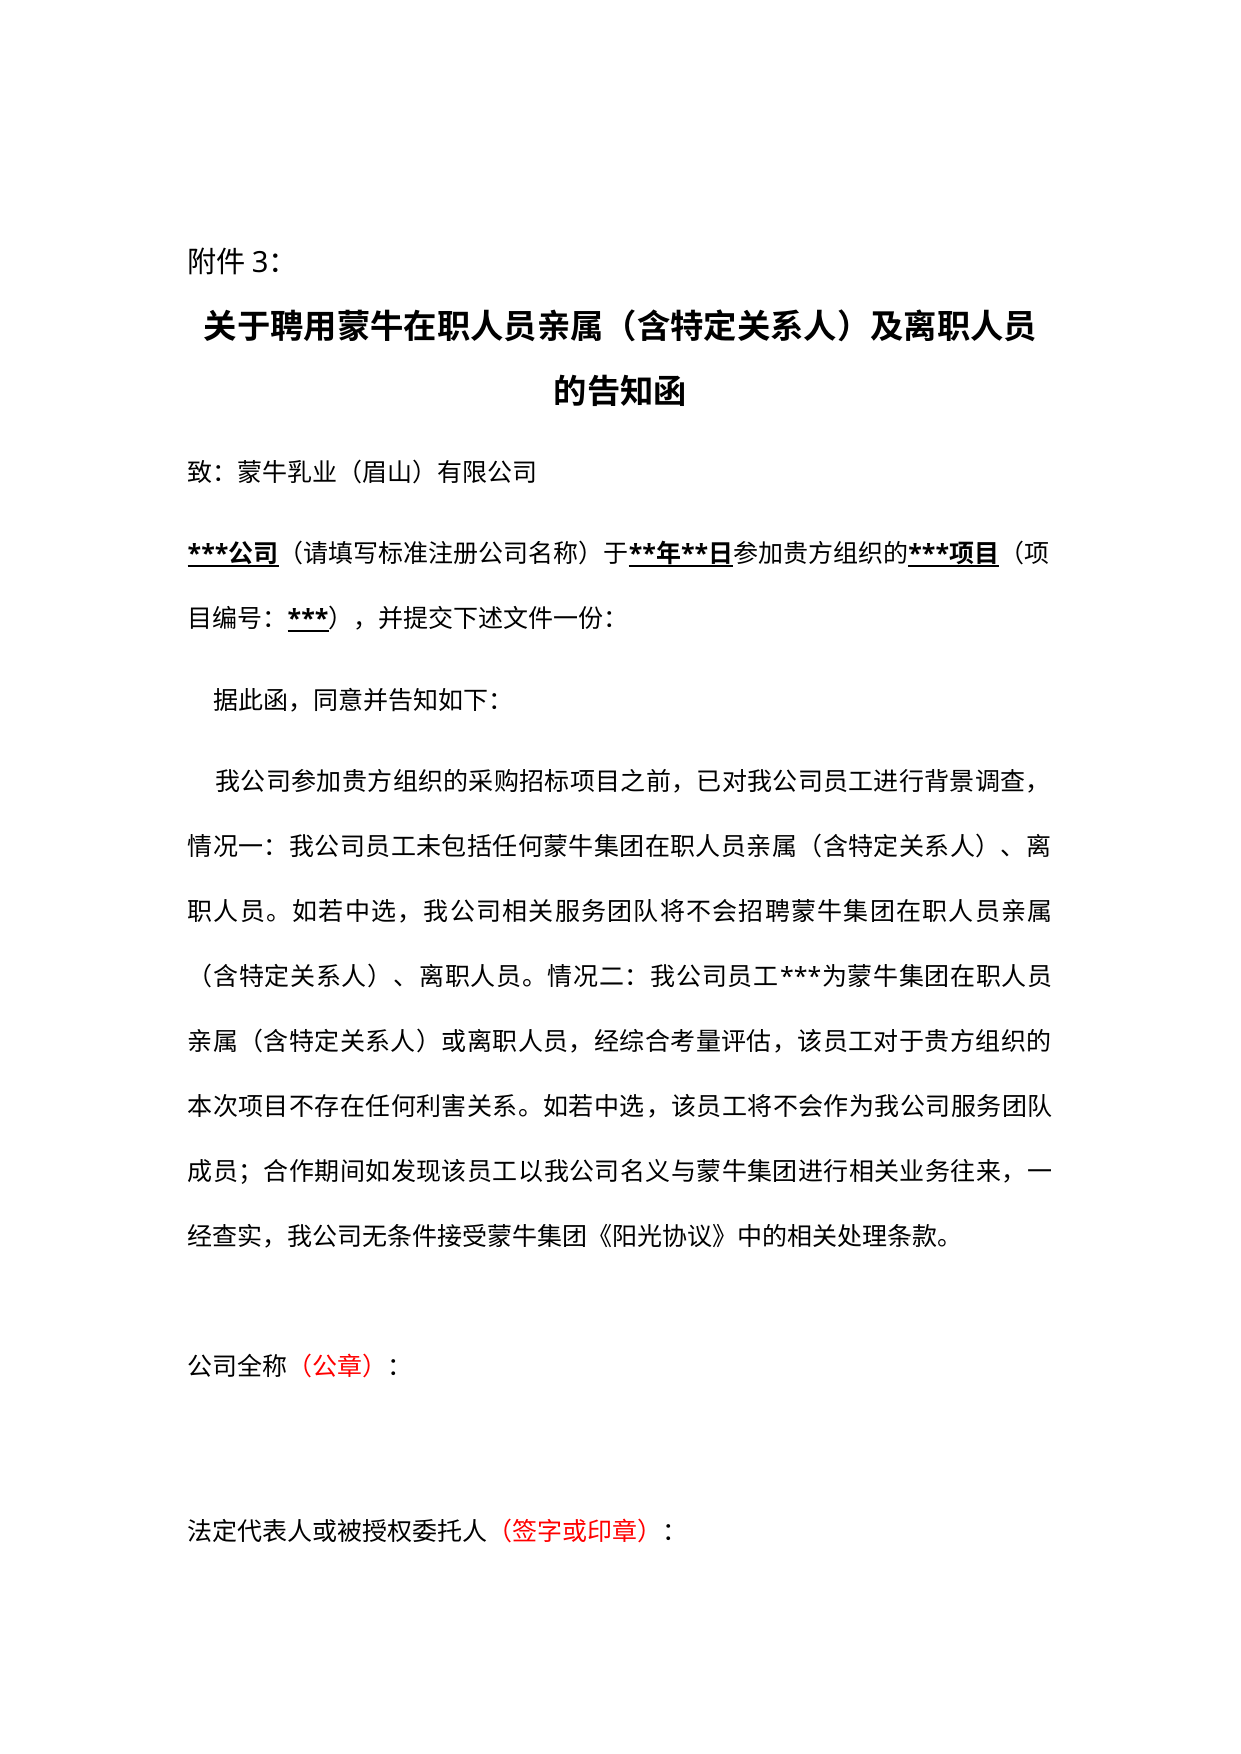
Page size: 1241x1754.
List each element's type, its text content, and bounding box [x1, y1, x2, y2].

text 我公司参加贵方组织的采购招标项目之前，已对我公司员工进行背景调查，情况一：我公司员工未包括任何蒙牛集团在职人员亲属（含特定关系人）、离职人员。如若中选，我公司相关服务团队将不会招聘蒙牛集团在职人员亲属（含特定关系人）、离职人员。情况二：我公司员工***为蒙牛集团在职人员亲属（含特定关系人）或离职人员，经综合考量评估，该员工对于贵方组织的本次项目不存在任何利害关系。如若中选，该员工将不会作为我公司服务团队成员；合作期间如发现该员工以我公司名义与蒙牛集团进行相关业务往来，一经查实，我公司无条件接受蒙牛集团《阳光协议》中的相关处理条款。 [187, 747, 1053, 1267]
text 公司全称（公章）： [187, 1332, 1053, 1397]
text 附件3： [187, 227, 1053, 292]
text 关于聘用蒙牛在职人员亲属（含特定关系人）及离职人员的告知函 [187, 292, 1053, 422]
text ***公司（请填写标准注册公司名称）于**年**日参加贵方组织的***项目（项目编号：***），并提交下述文件一份： [187, 519, 1053, 649]
text 法定代表人或被授权委托人（签字或印章）： [187, 1497, 1053, 1562]
text 致：蒙牛乳业（眉山）有限公司 [187, 438, 1053, 503]
text 据此函，同意并告知如下： [187, 666, 1053, 731]
